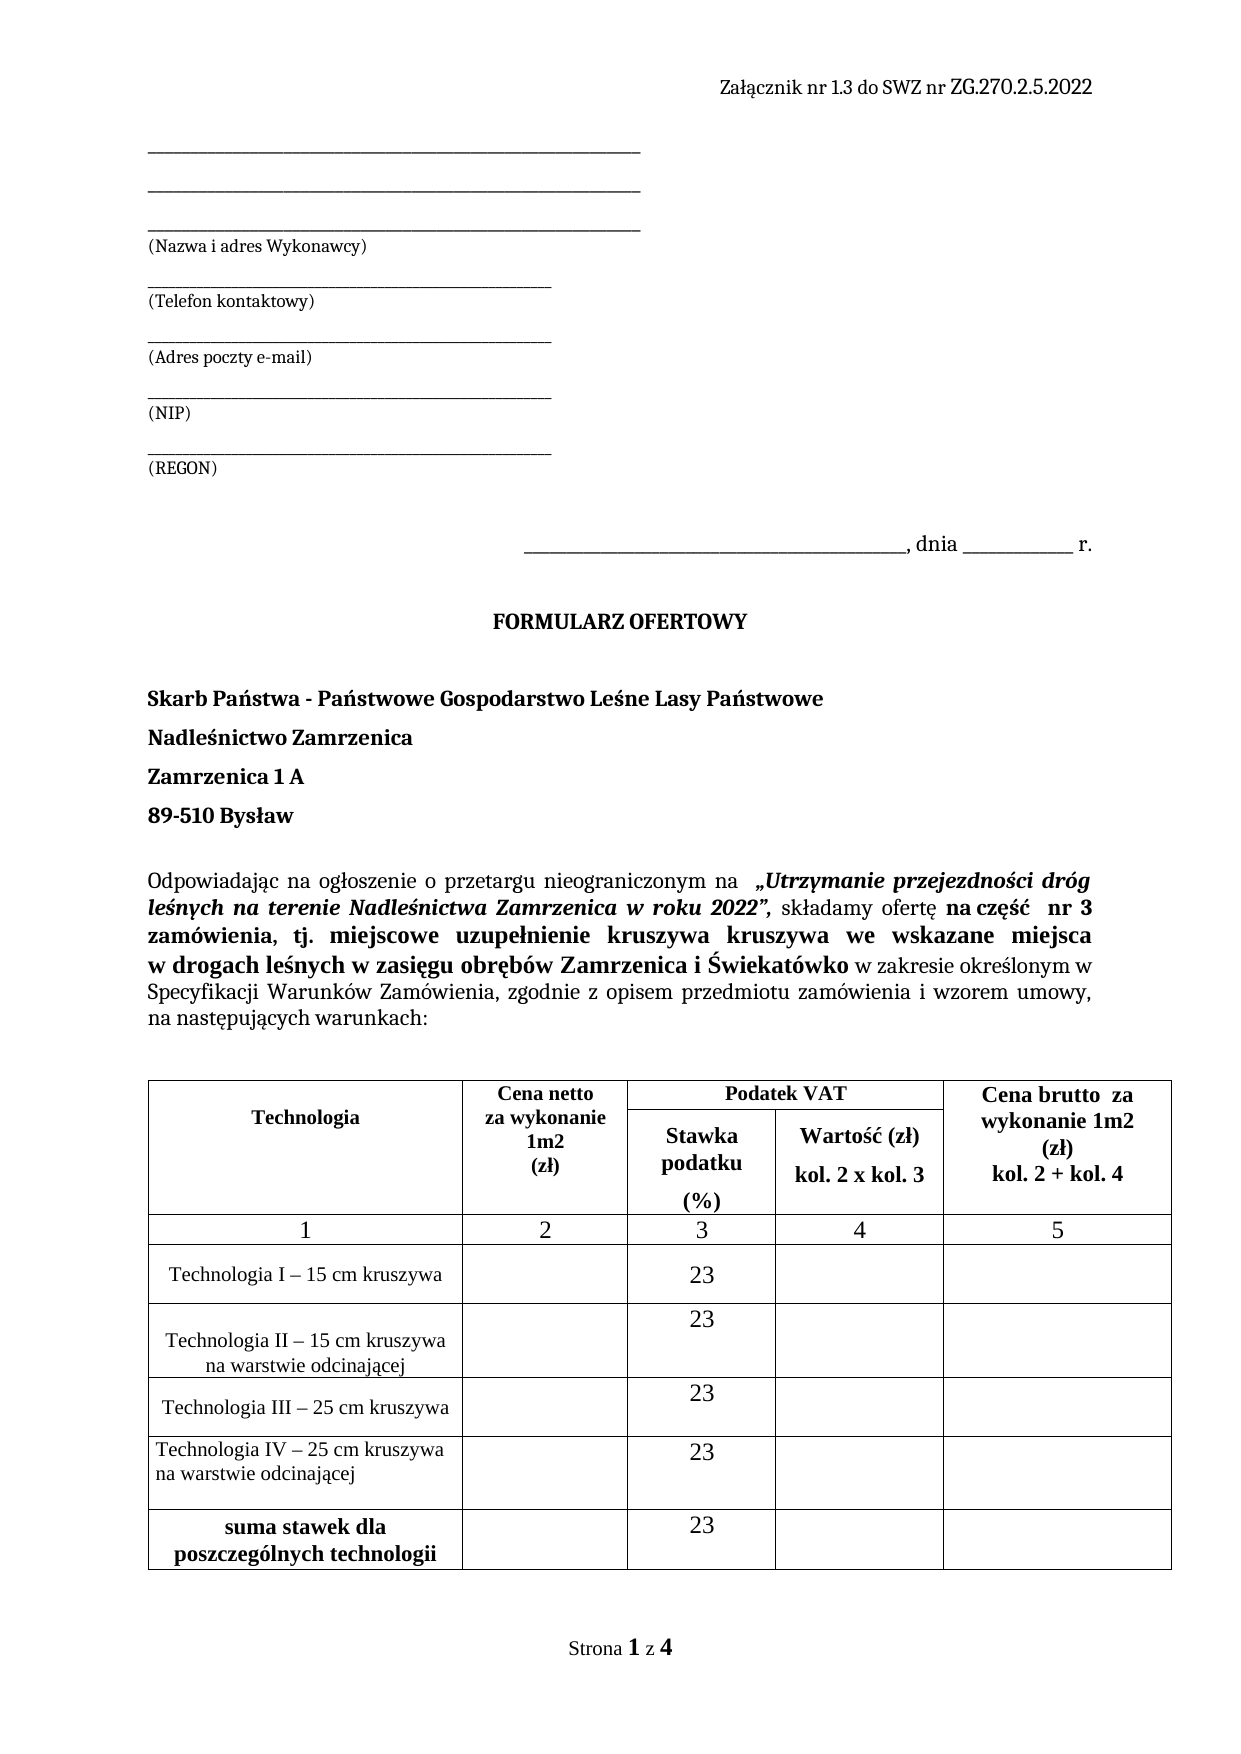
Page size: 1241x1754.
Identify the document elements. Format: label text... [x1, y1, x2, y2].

text 89-510 Bysław [148, 803, 1093, 829]
table_cell 23 [628, 1245, 775, 1303]
table_cell [776, 1378, 943, 1436]
text __________________________________________________________ [148, 381, 1093, 402]
table_cell Technologia II – 15 cm kruszywa na warstwie odcinającej [149, 1304, 462, 1377]
table_cell 4 [776, 1215, 943, 1244]
table_cell [944, 1245, 1171, 1303]
table_cell [944, 1304, 1171, 1377]
table_cell Technologia IV – 25 cm kruszywa na warstwie odcinającej [149, 1437, 462, 1509]
table_cell suma stawek dla poszczególnych technologii [149, 1510, 462, 1569]
table_cell 23 [628, 1437, 775, 1509]
table_cell [463, 1378, 627, 1436]
text __________________________________________________________ [148, 131, 1093, 158]
text __________________________________________________________ [148, 436, 1093, 458]
text (Nazwa i adres Wykonawcy) [148, 235, 1093, 257]
table_cell Stawka podatku (%) [628, 1110, 775, 1214]
table_header Cena netto za wykonanie 1m2 (zł) [463, 1081, 627, 1214]
table_cell 23 [628, 1510, 775, 1569]
text __________________________________________________________ [148, 170, 1093, 196]
text __________________________________________________________ [148, 269, 1093, 291]
table_cell [776, 1437, 943, 1509]
text (Adres poczty e-mail) [148, 347, 1093, 368]
text _____________________________________________, dnia _____________ r. [148, 531, 1093, 557]
table_cell Technologia I – 15 cm kruszywa [149, 1245, 462, 1303]
table_cell [776, 1510, 943, 1569]
table_cell Wartość (zł) kol. 2 x kol. 3 [776, 1110, 943, 1214]
table_cell [944, 1378, 1171, 1436]
text __________________________________________________________ [148, 209, 1093, 235]
text __________________________________________________________ [148, 325, 1093, 347]
table_cell [776, 1245, 943, 1303]
table_cell [944, 1437, 1171, 1509]
table_header Technologia [149, 1081, 462, 1214]
table_header Podatek VAT [628, 1081, 943, 1109]
text Odpowiadając na ogłoszenie o przetargu nieograniczonym na „Utrzymanie przejezdności dróg leśnych na terenie Nadleśnictwa Zamrzenica w roku 2022”, składamy ofertę na część nr 3 zamówienia, tj. miejscowe uzupełnienie kruszywa kruszywa we wskazane miejsca w drogach leśnych w zasięgu obrębów Zamrzenica i Świekatówko w zakresie określonym w Specyfikacji Warunków Zamówienia, zgodnie z opisem przedmiotu zamówienia i wzorem umowy, na następujących warunkach: [148, 868, 1093, 1031]
text (NIP) [148, 402, 1093, 424]
table_cell Technologia III – 25 cm kruszywa [149, 1378, 462, 1436]
table_cell 23 [628, 1304, 775, 1377]
table_cell 3 [628, 1215, 775, 1244]
table_cell 1 [149, 1215, 462, 1244]
text (Telefon kontaktowy) [148, 291, 1093, 312]
table_header Cena brutto za wykonanie 1m2 (zł) kol. 2 + kol. 4 [944, 1081, 1171, 1214]
text (REGON) [148, 458, 1093, 479]
text Nadleśnictwo Zamrzenica [148, 725, 1093, 751]
text Zamrzenica 1 A [148, 764, 1093, 790]
table_cell [776, 1304, 943, 1377]
text FORMULARZ OFERTOWY [148, 608, 1093, 635]
table_cell 5 [944, 1215, 1171, 1244]
text Skarb Państwa - Państwowe Gospodarstwo Leśne Lasy Państwowe [148, 686, 1093, 712]
table_cell 2 [463, 1215, 627, 1244]
table_cell [463, 1245, 627, 1303]
table_cell [463, 1510, 627, 1569]
table_cell [463, 1437, 627, 1509]
table_cell [944, 1510, 1171, 1569]
table_cell [463, 1304, 627, 1377]
table_cell 23 [628, 1378, 775, 1436]
